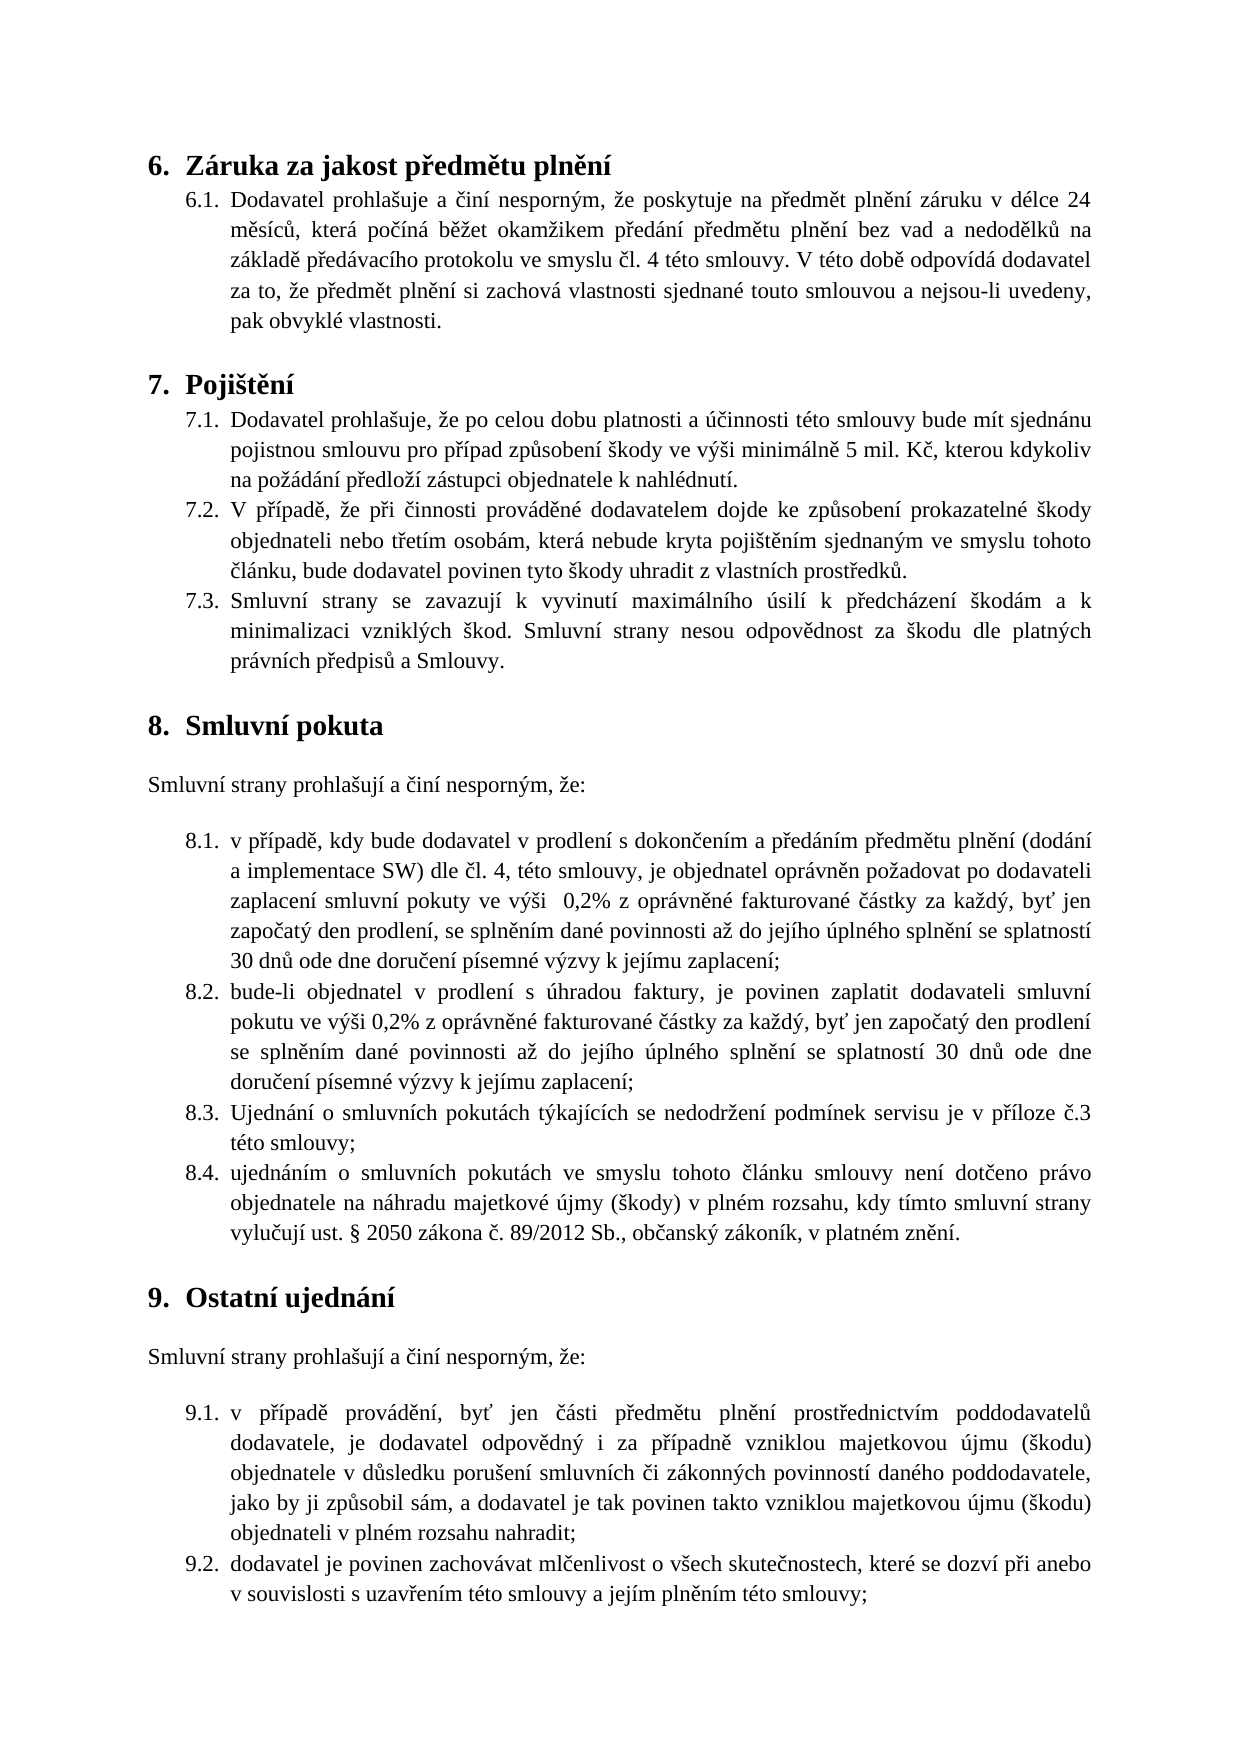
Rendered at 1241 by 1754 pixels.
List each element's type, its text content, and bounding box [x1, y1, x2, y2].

text Smluvní strany prohlašují a činí nesporným, že: [148, 1343, 1093, 1370]
list Dodavatel prohlašuje a činí nesporným, že poskytuje na předmět plnění záruku v délce 24 měsíců, která počíná běžet okamžikem předání předmětu plnění bez vad a nedodělků na základě předávacího protokolu ve smyslu čl. 4 této smlouvy. V této době odpovídá dodavatel za to, že předmět plnění si zachová vlastnosti sjednané touto smlouvou a nejsou-li uvedeny, pak obvyklé vlastnosti. [185, 186, 1093, 333]
list ujednáním o smluvních pokutách ve smyslu tohoto článku smlouvy není dotčeno právo objednatele na náhradu majetkové újmy (škody) v plném rozsahu, kdy tímto smluvní strany vylučují ust. § 2050 zákona č. 89/2012 Sb., občanský zákoník, v platném znění. [185, 1159, 1093, 1246]
list Pojištění [148, 367, 1093, 401]
list V případě, že při činnosti prováděné dodavatelem dojde ke způsobení prokazatelné škody objednateli nebo třetím osobám, která nebude kryta pojištěním sjednaným ve smyslu tohoto článku, bude dodavatel povinen tyto škody uhradit z vlastních prostředků. [185, 497, 1093, 583]
list Smluvní pokuta [148, 708, 1093, 742]
text Smluvní strany prohlašují a činí nesporným, že: [148, 772, 1093, 798]
list bude-li objednatel v prodlení s úhradou faktury, je povinen zaplatit dodavateli smluvní pokutu ve výši 0,2% z oprávněné fakturované částky za každý, byť jen započatý den prodlení se splněním dané povinnosti až do jejího úplného splnění se splatností 30 dnů ode dne doručení písemné výzvy k jejímu zaplacení; [185, 978, 1093, 1095]
list v případě provádění, byť jen části předmětu plnění prostřednictvím poddodavatelů dodavatele, je dodavatel odpovědný i za případně vzniklou majetkovou újmu (škodu) objednatele v důsledku porušení smluvních či zákonných povinností daného poddodavatele, jako by ji způsobil sám, a dodavatel je tak povinen takto vzniklou majetkovou újmu (škodu) objednateli v plném rozsahu nahradit; [185, 1399, 1093, 1546]
list Smluvní strany se zavazují k vyvinutí maximálního úsilí k předcházení škodám a k minimalizaci vzniklých škod. Smluvní strany nesou odpovědnost za škodu dle platných právních předpisů a Smlouvy. [185, 587, 1093, 674]
list Ujednání o smluvních pokutách týkajících se nedodržení podmínek servisu je v příloze č.3 této smlouvy; [185, 1099, 1093, 1155]
list v případě, kdy bude dodavatel v prodlení s dokončením a předáním předmětu plnění (dodání a implementace SW) dle čl. 4, této smlouvy, je objednatel oprávněn požadovat po dodavateli zaplacení smluvní pokuty ve výši 0,2% z oprávněné fakturované částky za každý, byť jen započatý den prodlení, se splněním dané povinnosti až do jejího úplného splnění se splatností 30 dnů ode dne doručení písemné výzvy k jejímu zaplacení; [185, 827, 1093, 974]
list dodavatel je povinen zachovávat mlčenlivost o všech skutečnostech, které se dozví při anebo v souvislosti s uzavřením této smlouvy a jejím plněním této smlouvy; [185, 1550, 1093, 1606]
list Dodavatel prohlašuje, že po celou dobu platnosti a účinnosti této smlouvy bude mít sjednánu pojistnou smlouvu pro případ způsobení škody ve výši minimálně 5 mil. Kč, kterou kdykoliv na požádání předloží zástupci objednatele k nahlédnutí. [185, 406, 1093, 493]
list Ostatní ujednání [148, 1280, 1093, 1313]
list Záruka za jakost předmětu plnění [148, 148, 1093, 181]
